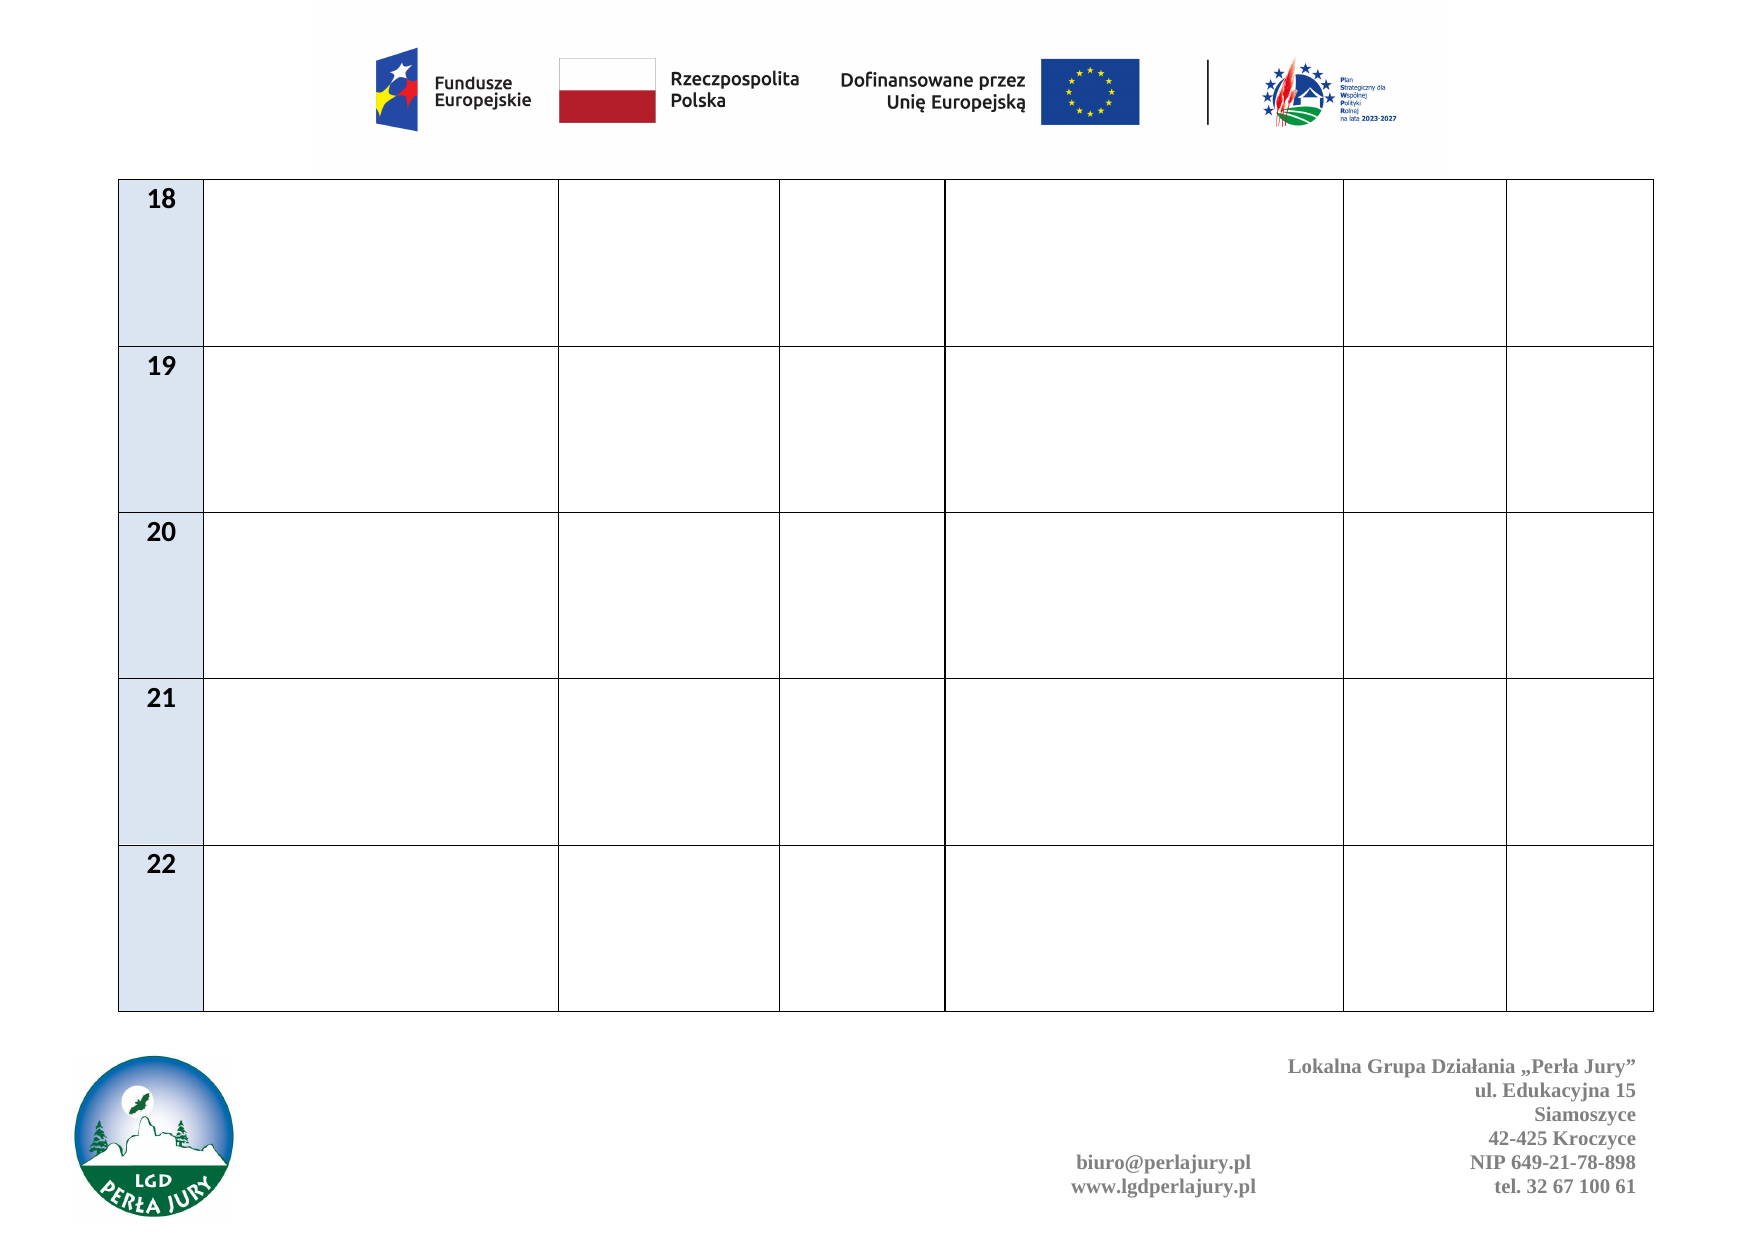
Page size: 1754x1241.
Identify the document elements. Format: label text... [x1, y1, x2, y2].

table_cell [1507, 679, 1653, 844]
table_cell [204, 513, 558, 678]
table_cell [1344, 513, 1506, 678]
table_cell [559, 347, 779, 512]
table_cell [204, 347, 558, 512]
table_cell 18 [119, 180, 203, 346]
table_cell [559, 513, 779, 678]
table_cell [1507, 180, 1653, 346]
table_cell [946, 846, 1343, 1011]
table_cell 21 [119, 679, 203, 844]
table_cell [1507, 513, 1653, 678]
table_cell [780, 679, 944, 844]
table_cell 20 [119, 513, 203, 678]
table_cell [204, 846, 558, 1011]
table_cell [204, 180, 558, 346]
table_cell [780, 846, 944, 1011]
table_cell [780, 513, 944, 678]
table_cell [946, 347, 1343, 512]
table_cell [946, 180, 1343, 346]
table_cell [204, 679, 558, 844]
table_cell [780, 180, 944, 346]
table_cell [559, 180, 779, 346]
table_cell [1344, 347, 1506, 512]
table_cell [1344, 846, 1506, 1011]
table_cell [946, 513, 1343, 678]
table_cell [559, 846, 779, 1011]
table_cell [780, 347, 944, 512]
table_cell [1507, 846, 1653, 1011]
table_cell [1344, 679, 1506, 844]
table_cell [946, 679, 1343, 844]
picture [73, 1055, 235, 1224]
table_cell 19 [119, 347, 203, 512]
table_cell [1507, 347, 1653, 512]
table_cell [1344, 180, 1506, 346]
table_cell [559, 679, 779, 844]
picture [314, 0, 1445, 176]
table_cell 22 [119, 846, 203, 1011]
